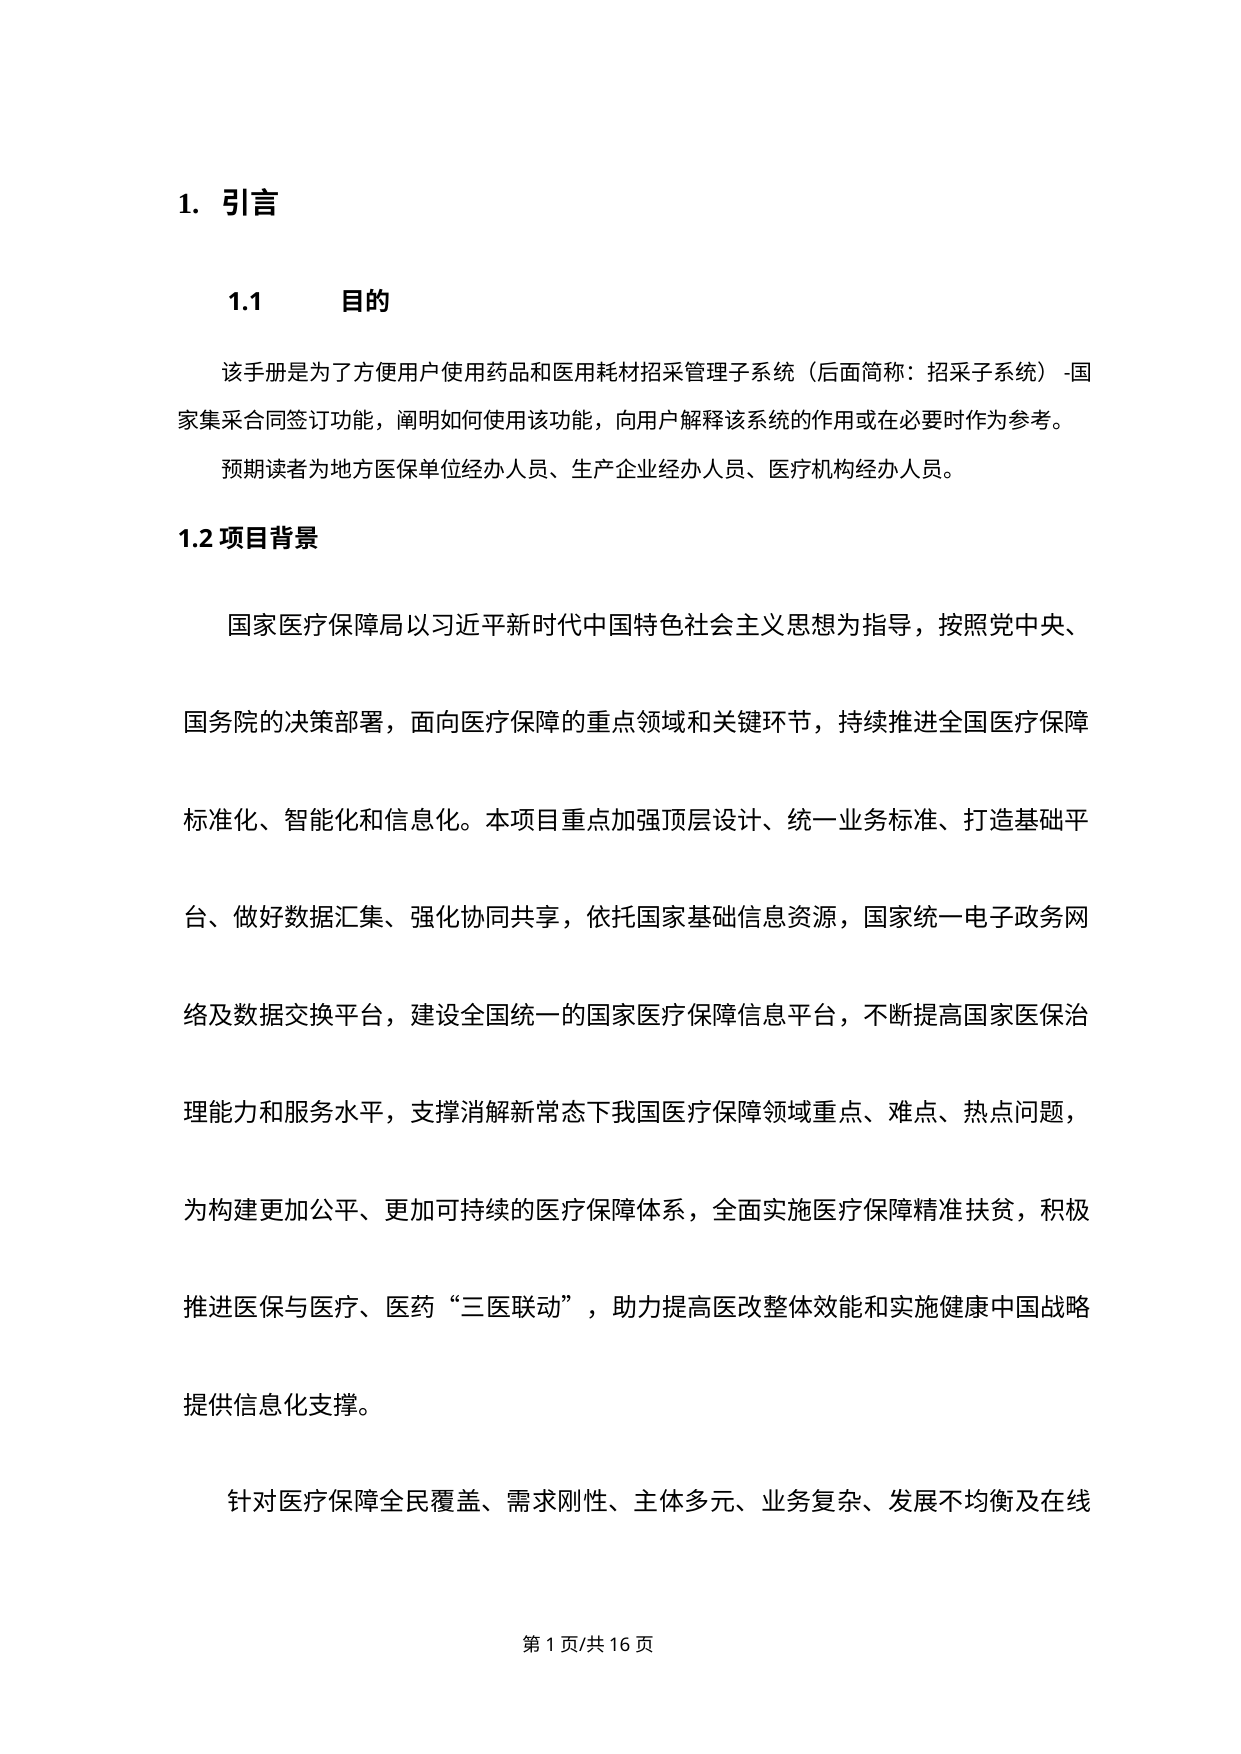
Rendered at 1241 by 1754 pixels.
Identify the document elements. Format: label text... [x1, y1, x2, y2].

subtitle 目的 [177, 267, 1093, 332]
text 国家医疗保障局以习近平新时代中国特色社会主义思想为指导，按照党中央、国务院的决策部署，面向医疗保障的重点领域和关键环节，持续推进全国医疗保障标准化、智能化和信息化。本项目重点加强顶层设计、统一业务标准、打造基础平台、做好数据汇集、强化协同共享，依托国家基础信息资源，国家统一电子政务网络及数据交换平台，建设全国统一的国家医疗保障信息平台，不断提高国家医保治理能力和服务水平，支撑消解新常态下我国医疗保障领域重点、难点、热点问题，为构建更加公平、更加可持续的医疗保障体系，全面实施医疗保障精准扶贫，积极推进医保与医疗、医药“三医联动”，助力提高医改整体效能和实施健康中国战略提供信息化支撑。 [183, 591, 1093, 1436]
subtitle 1.2 项目背景 [177, 504, 1093, 569]
text 预期读者为地方医保单位经办人员、生产企业经办人员、医疗机构经办人员。 [177, 451, 1093, 484]
text 该手册是为了方便用户使用药品和医用耗材招采管理子系统（后面简称：招采子系统）-国家集采合同签订功能，阐明如何使用该功能，向用户解释该系统的作用或在必要时作为参考。 [177, 354, 1093, 435]
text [183, 1467, 1093, 1532]
subtitle 引言 [177, 168, 1093, 233]
